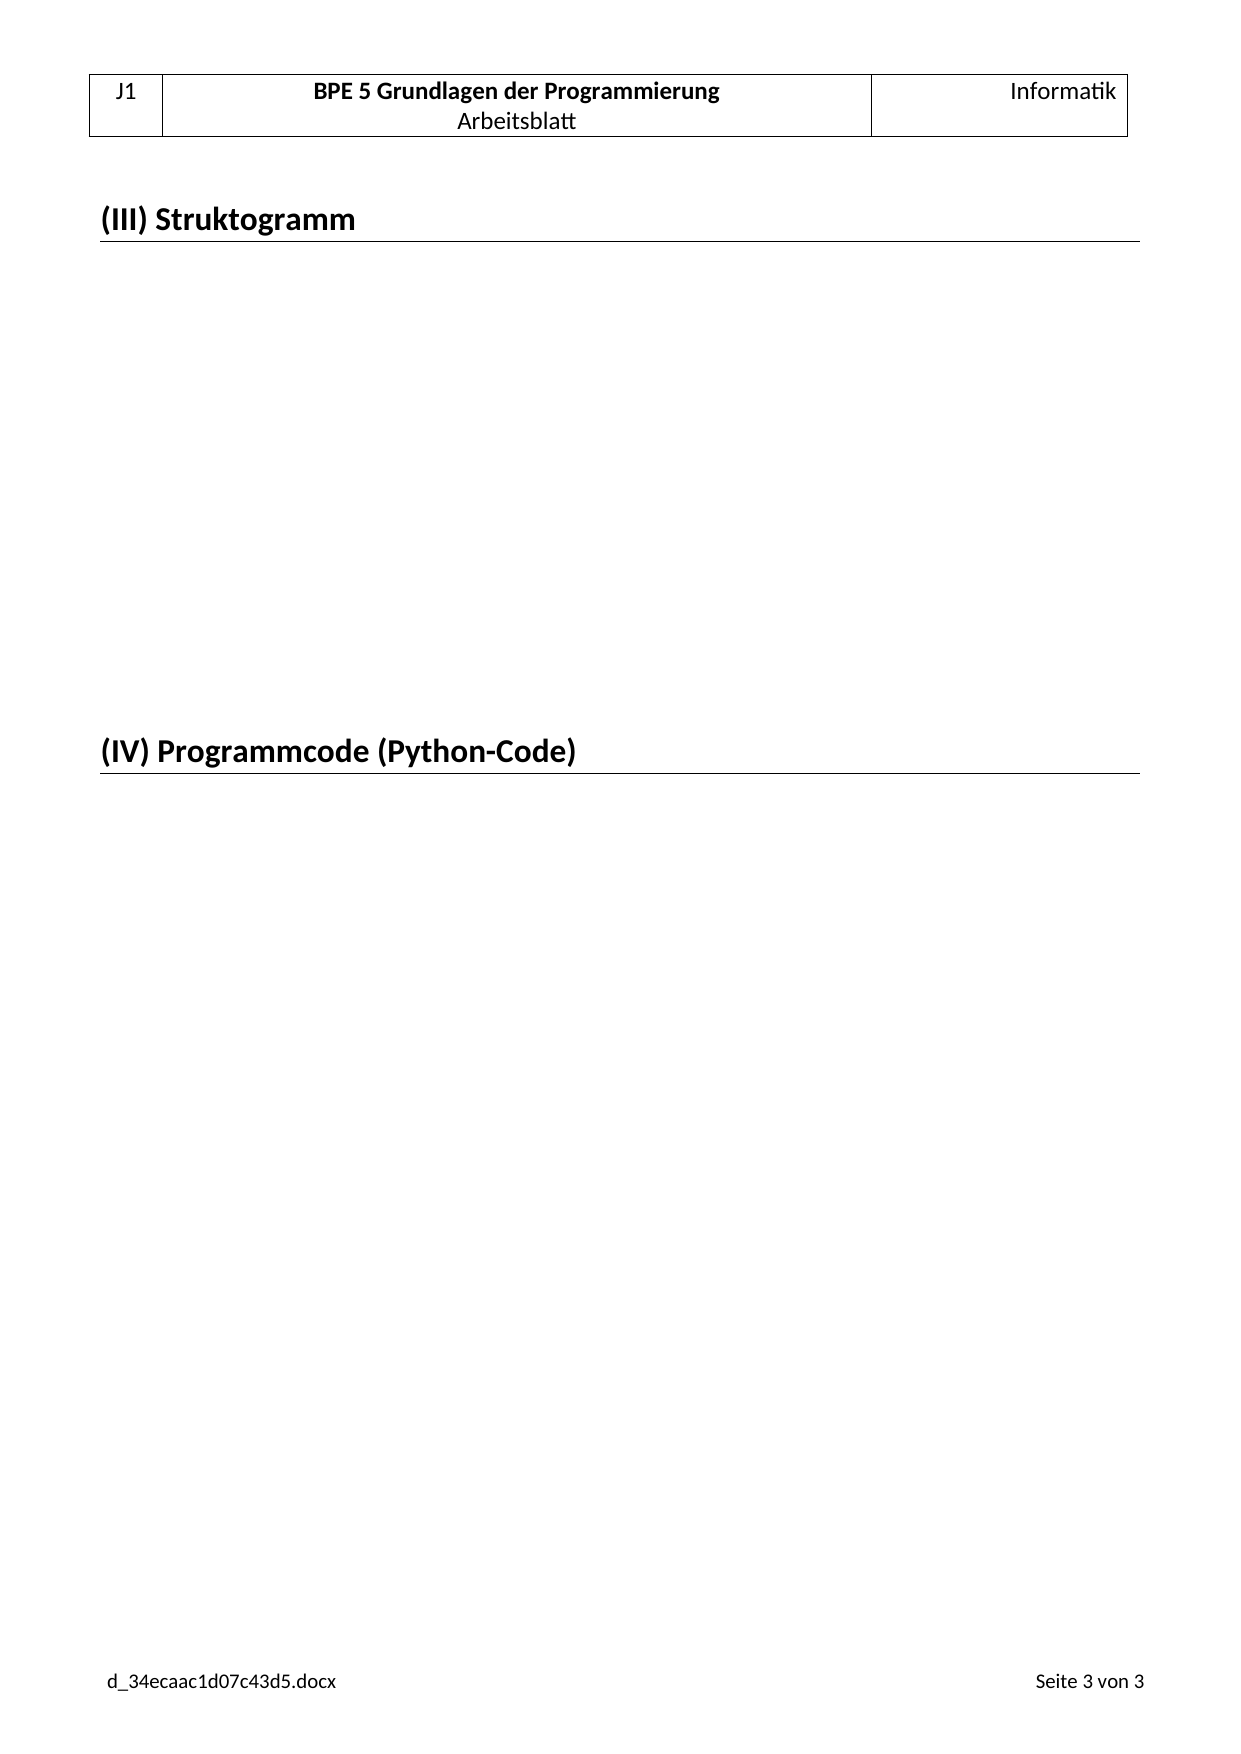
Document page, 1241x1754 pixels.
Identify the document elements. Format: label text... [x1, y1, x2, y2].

text (IV) Programmcode (Python-Code) [100, 730, 1140, 773]
text (III) Struktogramm [100, 198, 1140, 241]
